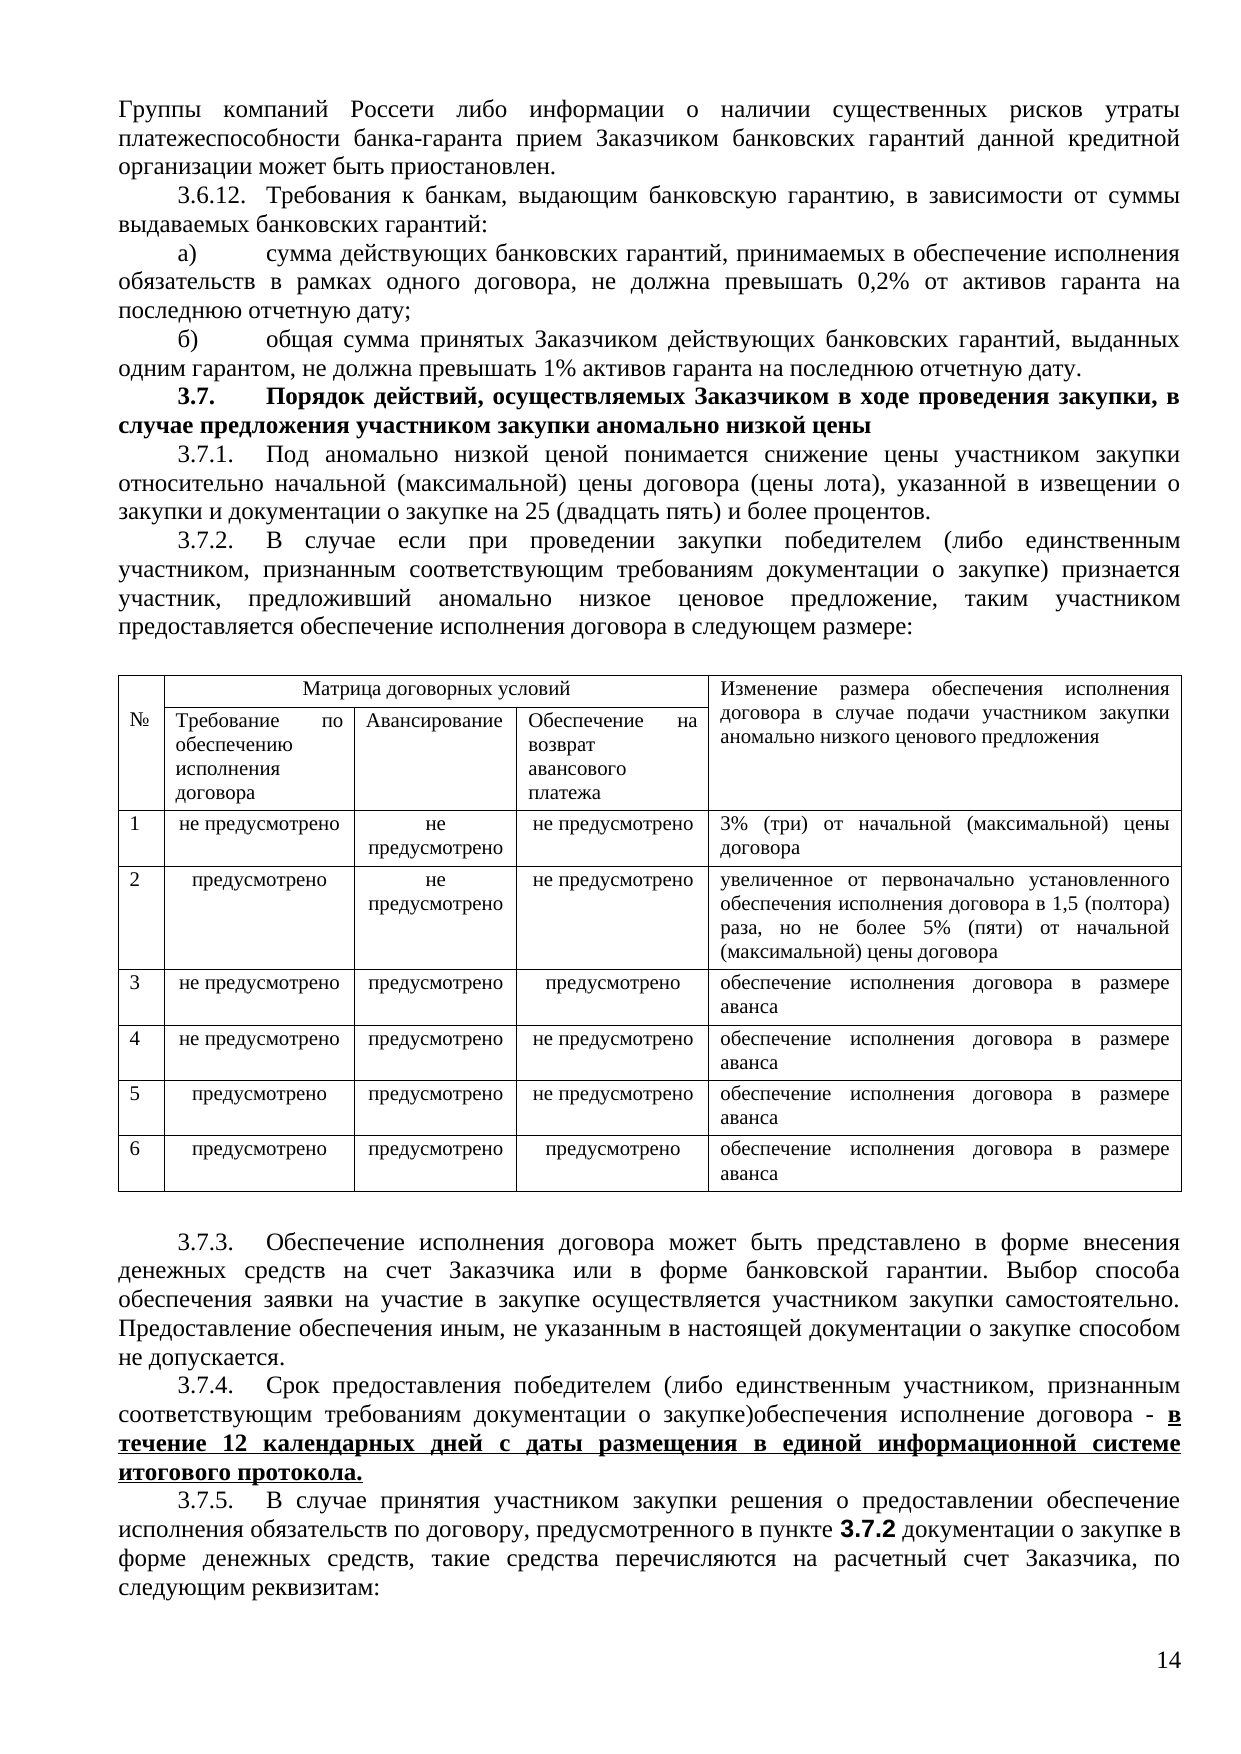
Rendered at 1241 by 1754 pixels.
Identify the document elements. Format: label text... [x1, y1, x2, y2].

table_cell предусмотрено [517, 970, 708, 1024]
table_cell не предусмотрено [165, 811, 354, 866]
table_cell не предусмотрено [517, 1026, 708, 1080]
table_cell предусмотрено [165, 867, 354, 969]
table_cell Требование по обеспечению исполнения договора [165, 708, 354, 810]
table_cell обеспечение исполнения договора в размере аванса [709, 1081, 1181, 1135]
table_cell не предусмотрено [517, 811, 708, 866]
table_cell предусмотрено [355, 1081, 516, 1135]
table_header Матрица договорных условий [165, 676, 708, 707]
subtitle Порядок действий, осуществляемых Заказчиком в ходе проведения закупки, в случае предложения участником закупки аномально низкой цены [118, 381, 1181, 439]
table_cell 3 [119, 970, 164, 1024]
subtitle Требования к банкам, выдающим банковскую гарантию, в зависимости от суммы выдаваемых банковских гарантий: [118, 180, 1181, 238]
table_cell 4 [119, 1026, 164, 1080]
subtitle Обеспечение исполнения договора может быть представлено в форме внесения денежных средств на счет Заказчика или в форме банковской гарантии. Выбор способа обеспечения заявки на участие в закупке осуществляется участником закупки самостоятельно. Предоставление обеспечения иным, не указанным в настоящей документации о закупке способом не допускается. [118, 1227, 1181, 1371]
list сумма действующих банковских гарантий, принимаемых в обеспечение исполнения обязательств в рамках одного договора, не должна превышать 0,2% от активов гаранта на последнюю отчетную дату; [118, 238, 1181, 324]
table_cell предусмотрено [355, 1026, 516, 1080]
table_cell предусмотрено [165, 1136, 354, 1191]
subtitle Срок предоставления победителем (либо единственным участником, признанным соответствующим требованиям документации о закупке)обеспечения исполнение договора - в течение 12 календарных дней с даты размещения в единой информационной системе итогового протокола. [118, 1371, 1181, 1453]
table_cell Авансирование [355, 708, 516, 810]
table_cell предусмотрено [517, 1136, 708, 1191]
table_cell не предусмотрено [517, 1081, 708, 1135]
table_header № [119, 676, 164, 810]
table_cell 5 [119, 1081, 164, 1135]
table_cell предусмотрено [355, 970, 516, 1024]
table_cell не предусмотрено [355, 811, 516, 866]
table_cell 1 [119, 811, 164, 866]
subtitle Срок предоставления победителем (либо единственным участником, признанным соответствующим требованиям документации о закупке)обеспечения исполнение договора - в течение 12 календарных дней с даты размещения в единой информационной системе итогового протокола. [118, 1454, 1181, 1486]
table_cell обеспечение исполнения договора в размере аванса [709, 970, 1181, 1024]
table_header Изменение размера обеспечения исполнения договора в случае подачи участником закупки аномально низкого ценового предложения [709, 676, 1181, 810]
table_cell Обеспечение на возврат авансового платежа [517, 708, 708, 810]
table_cell 6 [119, 1136, 164, 1191]
subtitle В случае если при проведении закупки победителем (либо единственным участником, признанным соответствующим требованиям документации о закупке) признается участник, предложивший аномально низкое ценовое предложение, таким участником предоставляется обеспечение исполнения договора в следующем размере: [118, 525, 1181, 640]
list общая сумма принятых Заказчиком действующих банковских гарантий, выданных одним гарантом, не должна превышать 1% активов гаранта на последнюю отчетную дату. [118, 324, 1181, 381]
table_cell 2 [119, 867, 164, 969]
table_cell не предусмотрено [355, 867, 516, 969]
table_cell не предусмотрено [517, 867, 708, 969]
table_cell предусмотрено [165, 1081, 354, 1135]
table_cell не предусмотрено [165, 970, 354, 1024]
table_cell увеличенное от первоначально установленного обеспечения исполнения договора в 1,5 (полтора) раза, но не более 5% (пяти) от начальной (максимальной) цены договора [709, 867, 1181, 969]
subtitle В случае принятия участником закупки решения о предоставлении обеспечение исполнения обязательств по договору, предусмотренного в пункте 3.7.2 документации о закупке в форме денежных средств, такие средства перечисляются на расчетный счет Заказчика, по следующим реквизитам: [118, 1486, 1181, 1601]
subtitle Под аномально низкой ценой понимается снижение цены участником закупки относительно начальной (максимальной) цены договора (цены лота), указанной в извещении о закупки и документации о закупке на 25 (двадцать пять) и более процентов. [118, 439, 1181, 525]
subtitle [118, 94, 1181, 180]
table_cell предусмотрено [355, 1136, 516, 1191]
table_cell обеспечение исполнения договора в размере аванса [709, 1136, 1181, 1191]
table_cell обеспечение исполнения договора в размере аванса [709, 1026, 1181, 1080]
table_cell 3% (три) от начальной (максимальной) цены договора [709, 811, 1181, 866]
table_cell не предусмотрено [165, 1026, 354, 1080]
